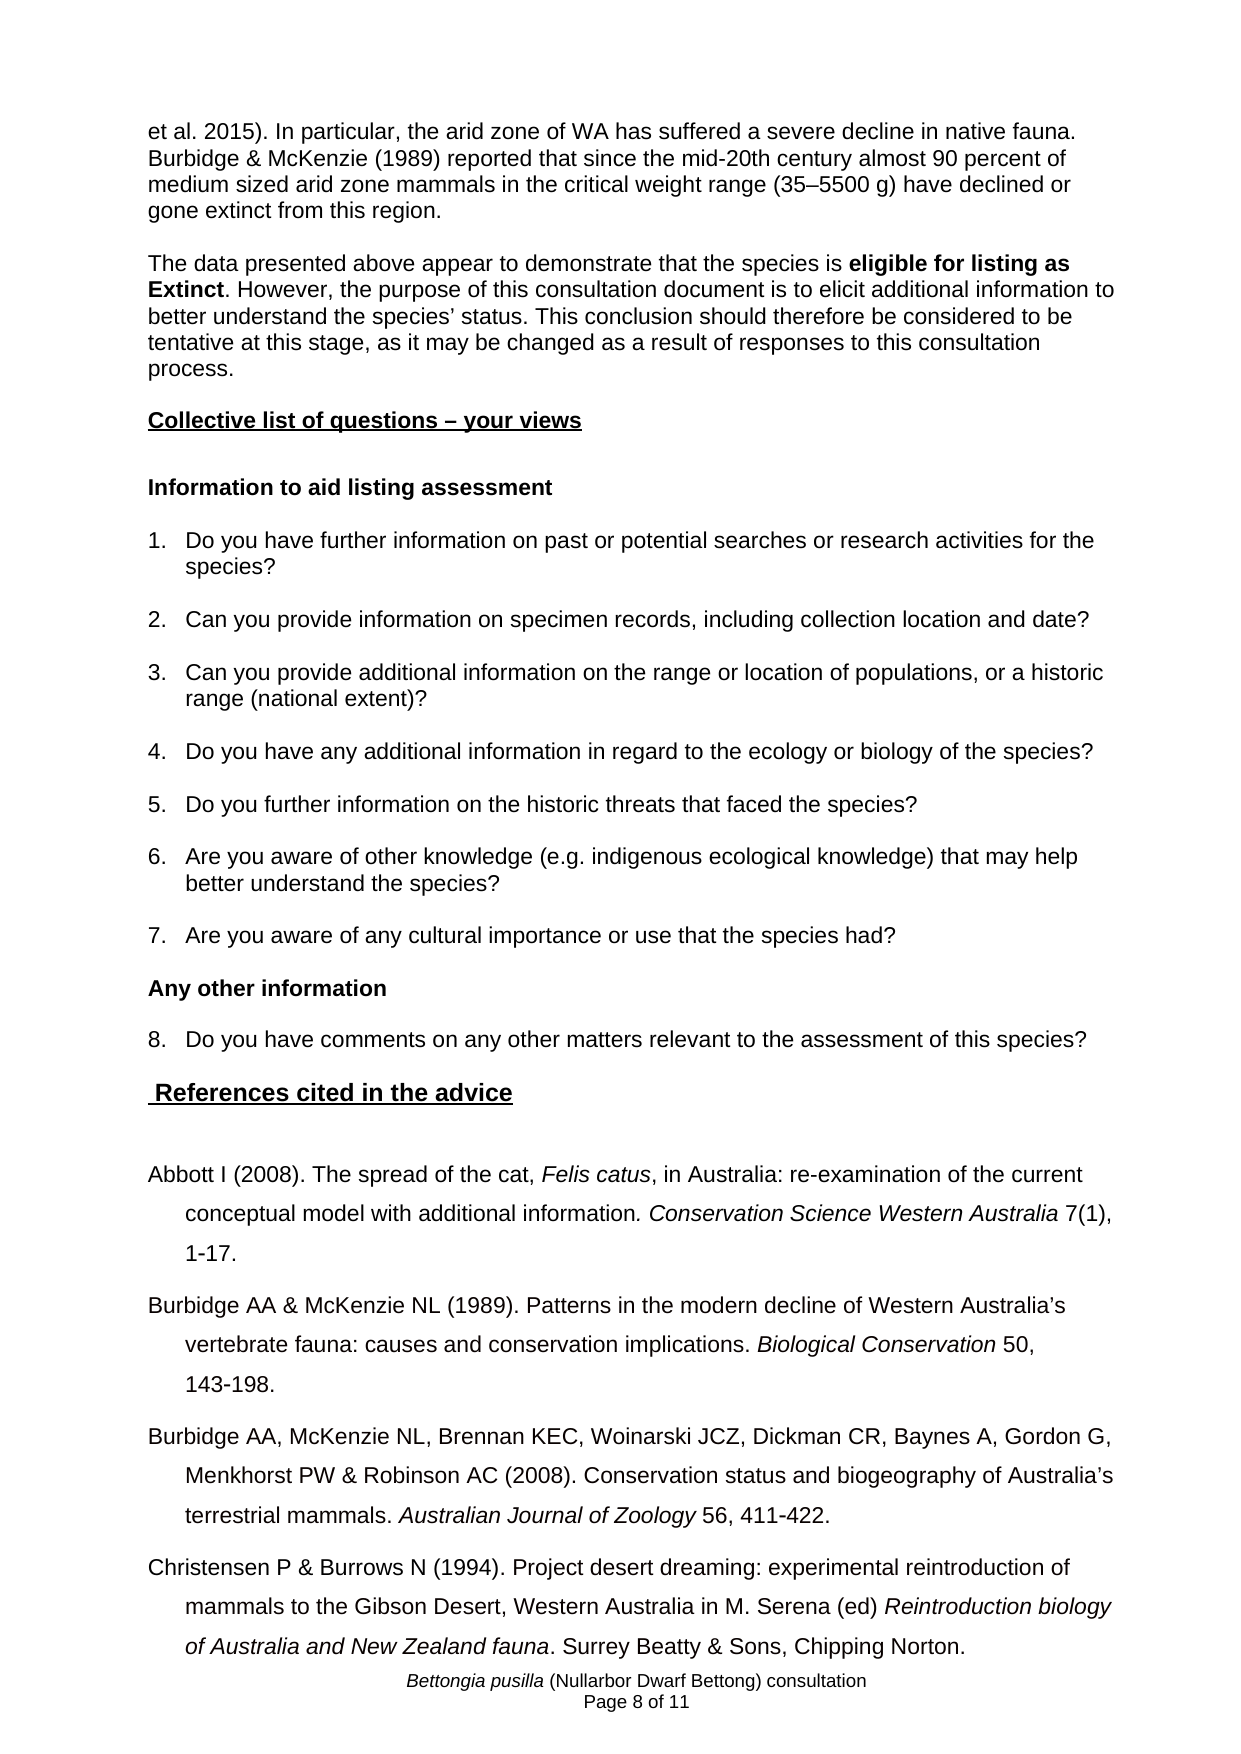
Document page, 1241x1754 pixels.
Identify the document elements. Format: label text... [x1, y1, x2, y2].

text Burbidge AA, McKenzie NL, Brennan KEC, Woinarski JCZ, Dickman CR, Baynes A, Gordon G, Menkhorst PW & Robinson AC (2008). Conservation status and biogeography of Australia’s terrestrial mammals. Australian Journal of Zoology 56, 411422. [148, 1423, 1125, 1528]
text The data presented above appear to demonstrate that the species is eligible for listing as Extinct. However, the purpose of this consultation document is to elicit additional information to better understand the species’ status. This conclusion should therefore be considered to be tentative at this stage, as it may be changed as a result of responses to this consultation process. [148, 250, 1125, 382]
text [148, 118, 1125, 223]
text Information to aid listing assessment [148, 474, 1125, 501]
list Do you have any additional information in regard to the ecology or biology of the species? [148, 738, 1125, 764]
list Can you provide information on specimen records, including collection location and date? [148, 606, 1125, 632]
text Collective list of questions – your views [148, 407, 1125, 462]
text Any other information [148, 975, 1125, 1001]
list Do you have comments on any other matters relevant to the assessment of this species? [148, 1026, 1125, 1052]
list Can you provide additional information on the range or location of populations, or a historic range (national extent)? [148, 659, 1125, 711]
text Burbidge AA & McKenzie NL (1989). Patterns in the modern decline of Western Australia’s vertebrate fauna: causes and conservation implications. Biological Conservation 50, 143198. [148, 1292, 1125, 1397]
text Christensen P & Burrows N (1994). Project desert dreaming: experimental reintroduction of mammals to the Gibson Desert, Western Australia in M. Serena (ed) Reintroduction biology of Australia and New Zealand fauna. Surrey Beatty & Sons, Chipping Norton. [148, 1554, 1125, 1659]
subtitle References cited in the advice [148, 1078, 1125, 1107]
text Abbott I (2008). The spread of the cat, Felis catus, in Australia: re-examination of the current conceptual model with additional information. Conservation Science Western Australia 7(1), 117. [148, 1161, 1125, 1266]
list Are you aware of any cultural importance or use that the species had? [148, 922, 1125, 949]
list Are you aware of other knowledge (e.g. indigenous ecological knowledge) that may help better understand the species? [148, 843, 1125, 896]
list Do you further information on the historic threats that faced the species? [148, 791, 1125, 817]
list Do you have further information on past or potential searches or research activities for the species? [148, 527, 1125, 580]
